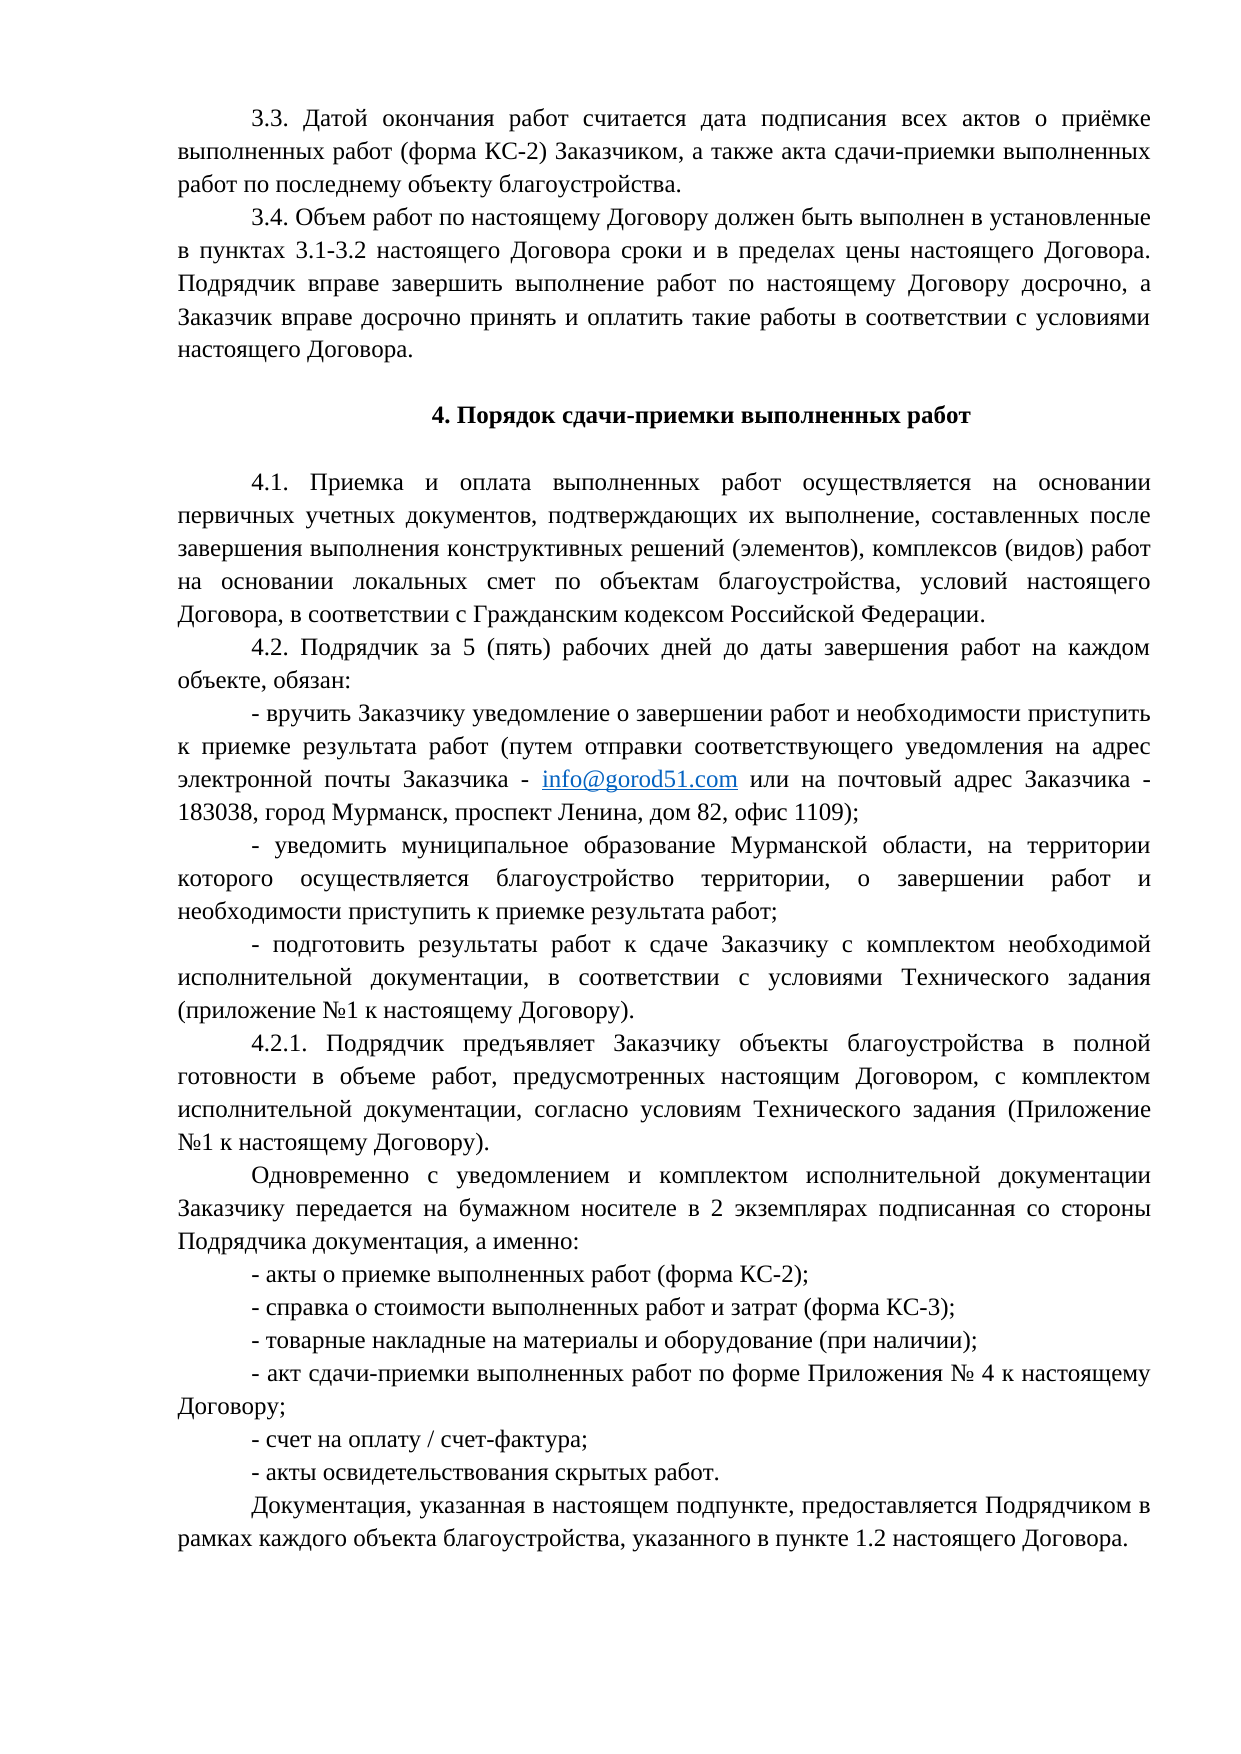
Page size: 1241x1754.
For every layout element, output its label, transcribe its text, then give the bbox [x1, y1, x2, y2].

text - уведомить муниципальное образование Мурманской области, на территории которого осуществляется благоустройство территории, о завершении работ и необходимости приступить к приемке результата работ; [177, 830, 1152, 925]
text - акты о приемке выполненных работ (форма КС-2); [177, 1259, 1152, 1288]
text - товарные накладные на материалы и оборудование (при наличии); [177, 1325, 1152, 1354]
text - акты освидетельствования скрытых работ. [177, 1457, 1152, 1486]
text - акт сдачи-приемки выполненных работ по форме Приложения № 4 к настоящему Договору; [177, 1358, 1152, 1420]
text Одновременно с уведомлением и комплектом исполнительной документации Заказчику передается на бумажном носителе в 2 экземплярах подписанная со стороны Подрядчика документация, а именно: [177, 1160, 1152, 1255]
text 4.2.1. Подрядчик предъявляет Заказчику объекты благоустройства в полной готовности в объеме работ, предусмотренных настоящим Договором, с комплектом исполнительной документации, согласно условиям Технического задания (Приложение №1 к настоящему Договору). [177, 1028, 1152, 1156]
text 3.4. Объем работ по настоящему Договору должен быть выполнен в установленные в пунктах 3.1-3.2 настоящего Договора сроки и в пределах цены настоящего Договора. Подрядчик вправе завершить выполнение работ по настоящему Договору досрочно, а Заказчик вправе досрочно принять и оплатить такие работы в соответствии с условиями настоящего Договора. [177, 202, 1152, 363]
text - подготовить результаты работ к сдаче Заказчику с комплектом необходимой исполнительной документации, в соответствии с условиями Технического задания (приложение №1 к настоящему Договору). [177, 929, 1152, 1024]
text - справка о стоимости выполненных работ и затрат (форма КС-3); [177, 1292, 1152, 1321]
text 4.1. Приемка и оплата выполненных работ осуществляется на основании первичных учетных документов, подтверждающих их выполнение, составленных после завершения выполнения конструктивных решений (элементов), комплексов (видов) работ на основании локальных смет по объектам благоустройства, условий настоящего Договора, в соответствии с Гражданским кодексом Российской Федерации. [177, 467, 1152, 627]
text 4.2. Подрядчик за 5 (пять) рабочих дней до даты завершения работ на каждом объекте, обязан: [177, 632, 1152, 693]
text 3.3. Датой окончания работ считается дата подписания всех актов о приёмке выполненных работ (форма КС-2) Заказчиком, а также акта сдачи-приемки выполненных работ по последнему объекту благоустройства. [177, 103, 1152, 198]
text 4. Порядок сдачи-приемки выполненных работ [177, 401, 1152, 429]
text - вручить Заказчику уведомление о завершении работ и необходимости приступить к приемке результата работ (путем отправки соответствующего уведомления на адрес электронной почты Заказчика - info@gorod51.com или на почтовый адрес Заказчика - 183038, город Мурманск, проспект Ленина, дом 82, офис 1109); [177, 698, 1152, 826]
text Документация, указанная в настоящем подпункте, предоставляется Подрядчиком в рамках каждого объекта благоустройства, указанного в пункте 1.2 настоящего Договора. [177, 1490, 1152, 1552]
text - счет на оплату / счет-фактура; [177, 1424, 1152, 1453]
